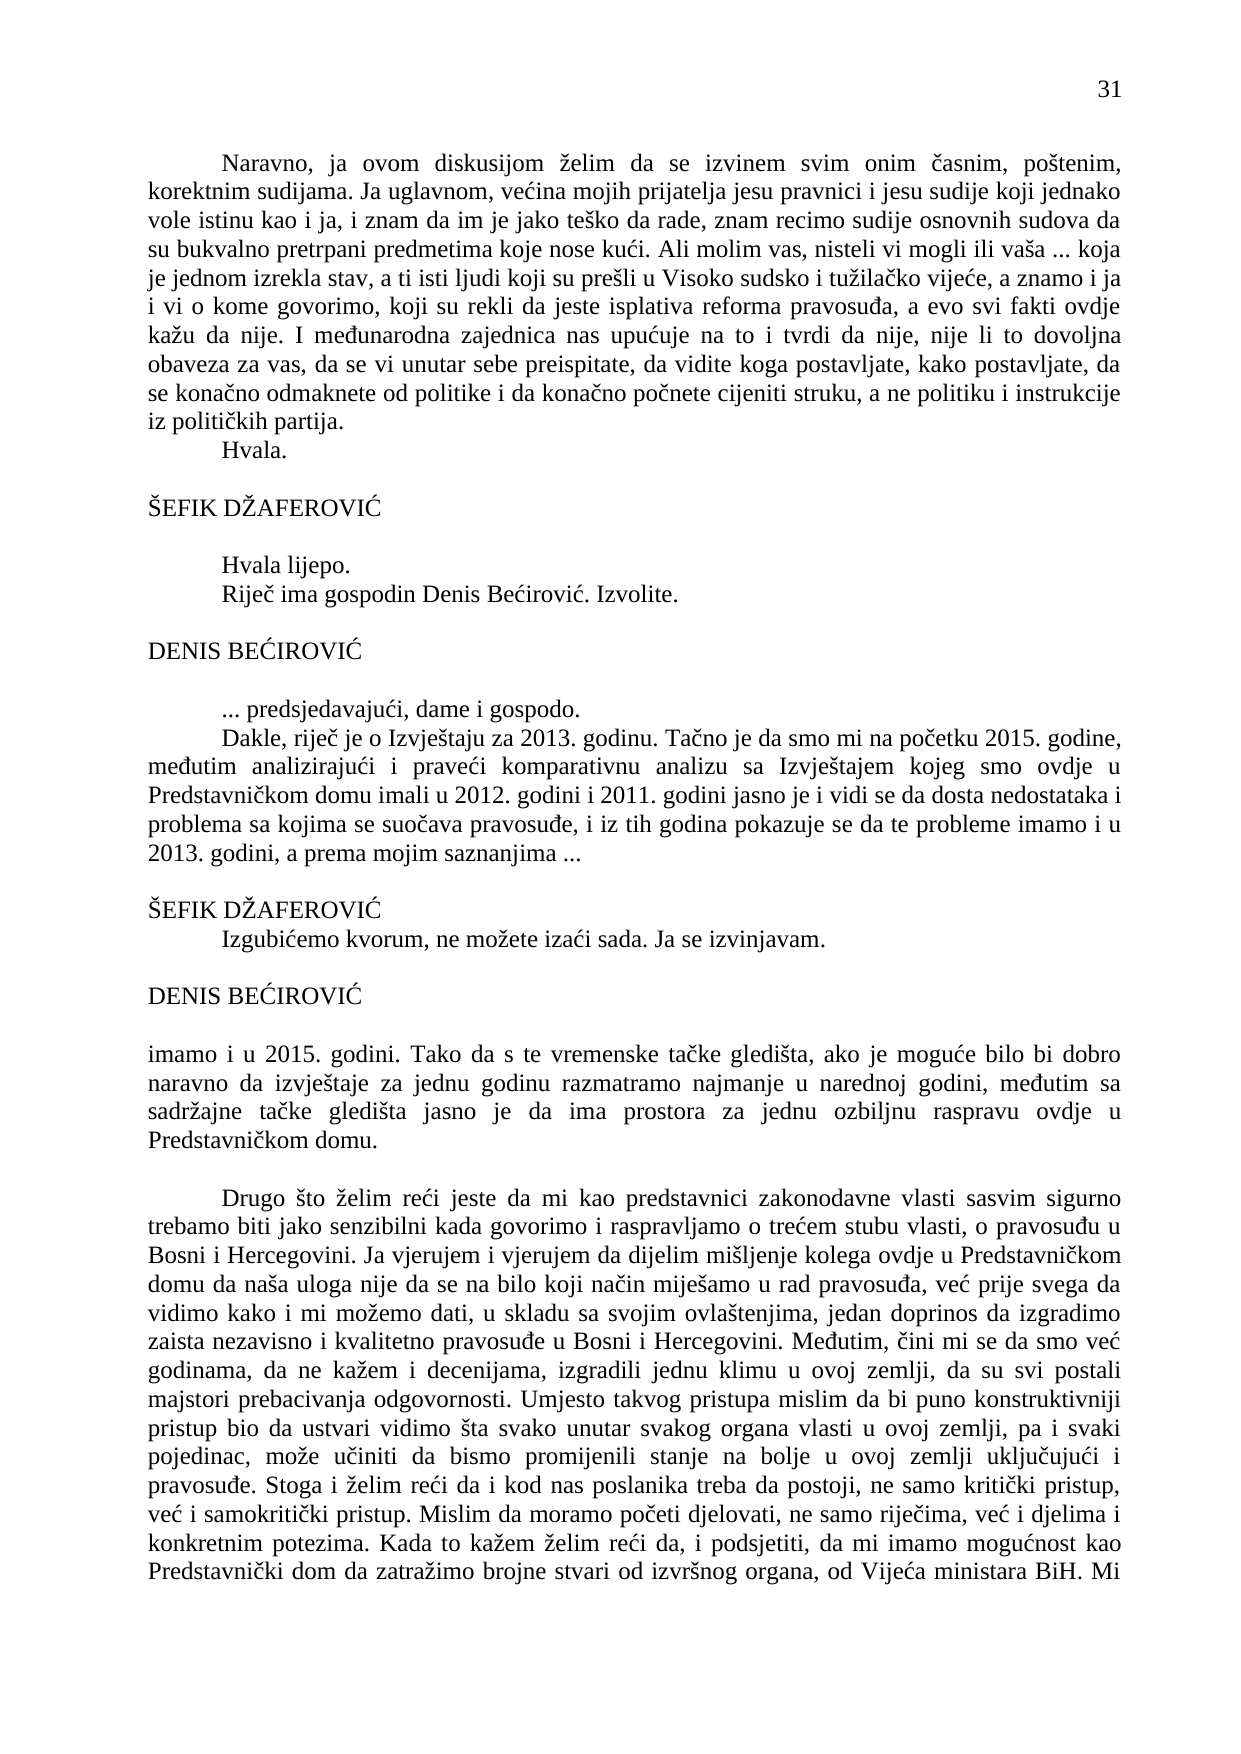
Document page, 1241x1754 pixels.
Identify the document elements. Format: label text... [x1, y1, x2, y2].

text ŠEFIK DŽAFEROVIĆ [148, 895, 1122, 924]
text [148, 1183, 1122, 1585]
text DENIS BEĆIROVIĆ [148, 636, 1122, 665]
text ŠEFIK DŽAFEROVIĆ [148, 493, 1122, 521]
text ... predsjedavajući, dame i gospodo. [148, 694, 1122, 723]
text Izgubićemo kvorum, ne možete izaći sada. Ja se izvinjavam. [148, 924, 1122, 953]
text DENIS BEĆIROVIĆ [148, 981, 1122, 1010]
text Hvala lijepo. [148, 550, 1122, 579]
text Hvala. [148, 435, 1122, 464]
text Naravno, ja ovom diskusijom želim da se izvinem svim onim časnim, poštenim, korektnim sudijama. Ja uglavnom, većina mojih prijatelja jesu pravnici i jesu sudije koji jednako vole istinu kao i ja, i znam da im je jako teško da rade, znam recimo sudije osnovnih sudova da su bukvalno pretrpani predmetima koje nose kući. Ali molim vas, nisteli vi mogli ili vaša ... koja je jednom izrekla stav, a ti isti ljudi koji su prešli u Visoko sudsko i tužilačko vijeće, a znamo i ja i vi o kome govorimo, koji su rekli da jeste isplativa reforma pravosuđa, a evo svi fakti ovdje kažu da nije. I međunarodna zajednica nas upućuje na to i tvrdi da nije, nije li to dovoljna obaveza za vas, da se vi unutar sebe preispitate, da vidite koga postavljate, kako postavljate, da se konačno odmaknete od politike i da konačno počnete cijeniti struku, a ne politiku i instrukcije iz političkih partija. [148, 148, 1122, 435]
text Riječ ima gospodin Denis Bećirović. Izvolite. [148, 579, 1122, 608]
text imamo i u 2015. godini. Tako da s te vremenske tačke gledišta, ako je moguće bilo bi dobro naravno da izvještaje za jednu godinu razmatramo najmanje u narednoj godini, međutim sa sadržajne tačke gledišta jasno je da ima prostora za jednu ozbiljnu raspravu ovdje u Predstavničkom domu. [148, 1039, 1122, 1154]
text Dakle, riječ je o Izvještaju za 2013. godinu. Tačno je da smo mi na početku 2015. godine, međutim analizirajući i praveći komparativnu analizu sa Izvještajem kojeg smo ovdje u Predstavničkom domu imali u 2012. godini i 2011. godini jasno je i vidi se da dosta nedostataka i problema sa kojima se suočava pravosuđe, i iz tih godina pokazuje se da te probleme imamo i u 2013. godini, a prema mojim saznanjima ... [148, 723, 1122, 866]
